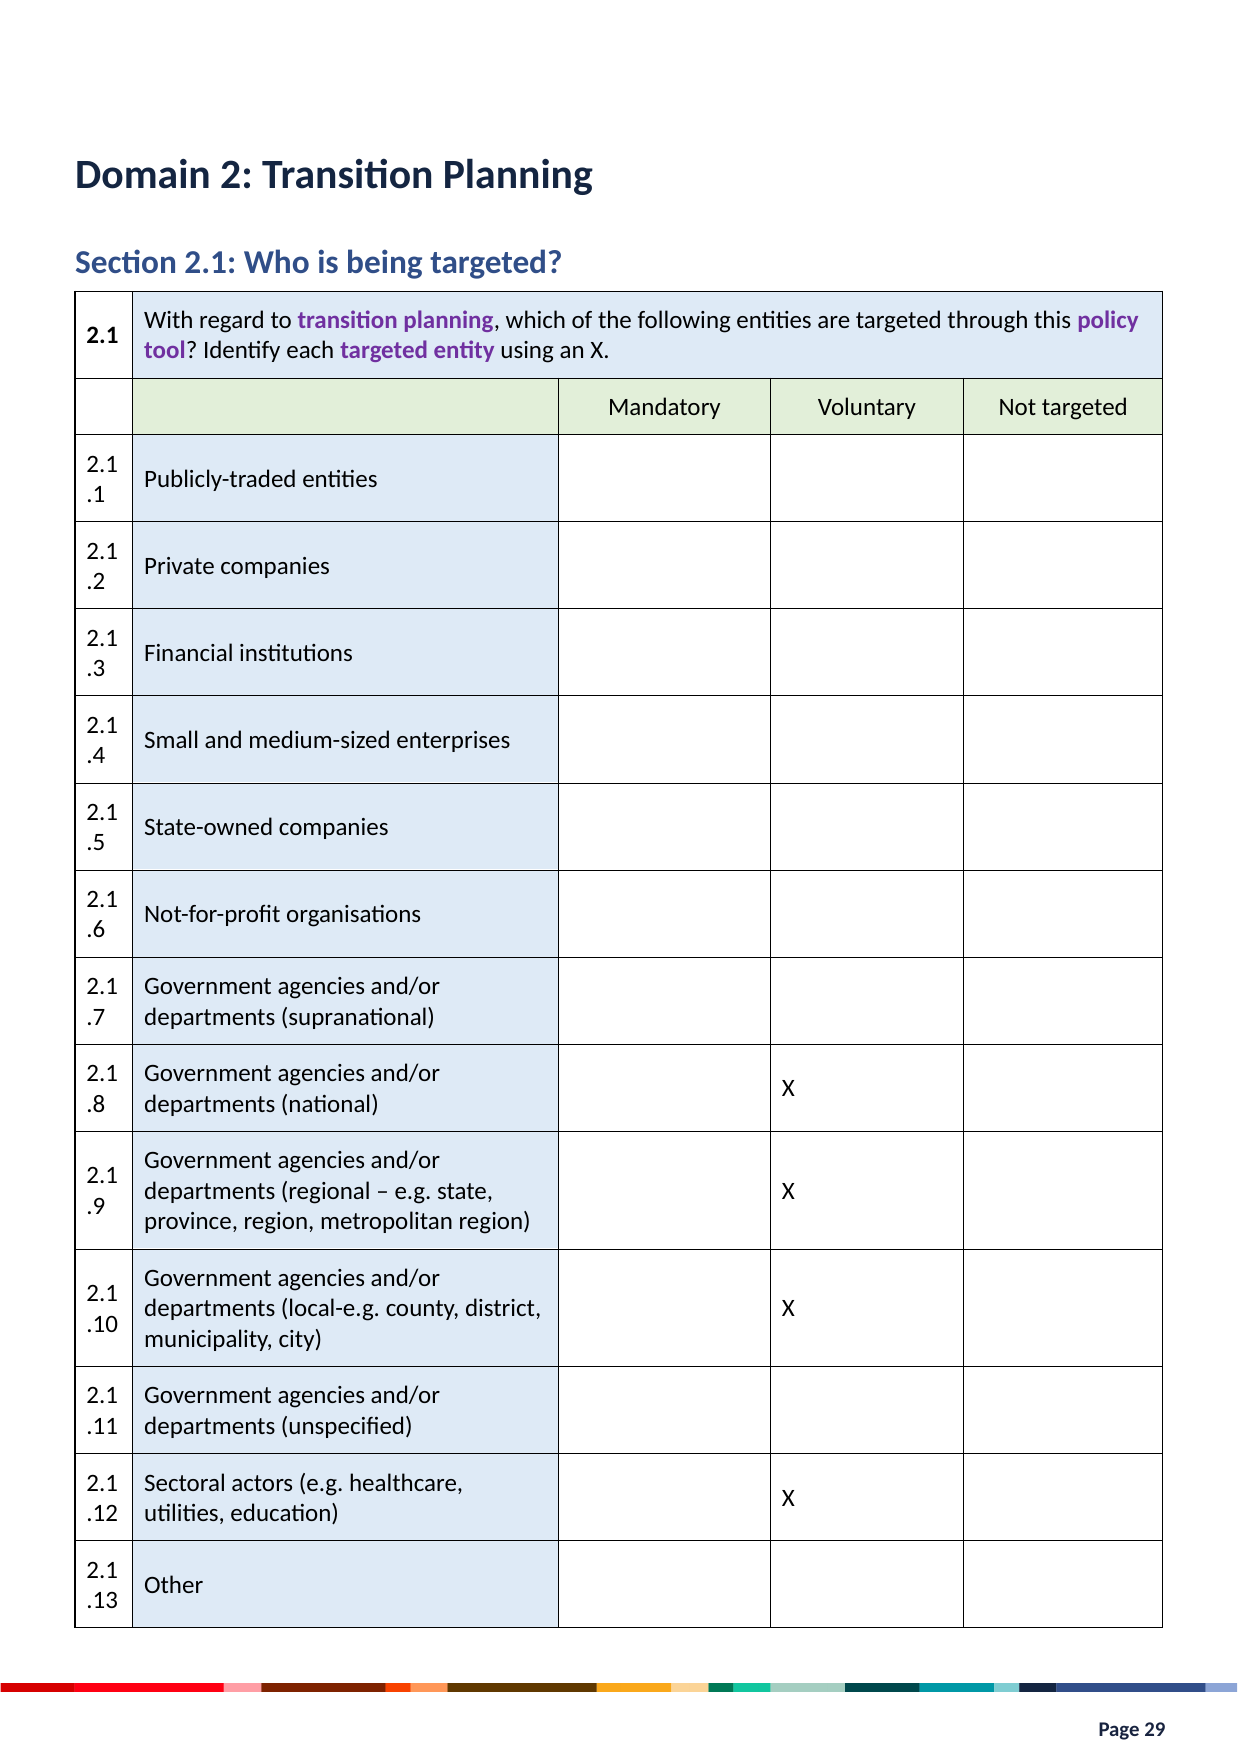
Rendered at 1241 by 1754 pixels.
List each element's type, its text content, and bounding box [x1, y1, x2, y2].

table_cell [964, 1454, 1162, 1540]
table_cell 2.1.3 [76, 609, 132, 695]
table_cell Government agencies and/or departments (unspecified) [133, 1367, 558, 1453]
picture [0, 1683, 1236, 1692]
table_cell Publicly-traded entities [133, 435, 558, 521]
table_cell [559, 871, 770, 957]
table_cell [559, 696, 770, 782]
table_cell Mandatory [559, 379, 770, 434]
table_cell [559, 1541, 770, 1627]
table_cell Voluntary [771, 379, 963, 434]
table_cell [559, 1454, 770, 1540]
table_cell 2.1.13 [76, 1541, 132, 1627]
table_cell Government agencies and/or departments (supranational) [133, 958, 558, 1044]
table_cell X [771, 1454, 963, 1540]
table_cell [964, 1132, 1162, 1248]
table_cell [559, 522, 770, 608]
subtitle Section 2.1: Who is being targeted? [75, 241, 1165, 282]
table_cell [559, 784, 770, 869]
table_cell Financial institutions [133, 609, 558, 695]
table_cell 2.1.9 [76, 1132, 132, 1248]
table_cell [559, 1367, 770, 1453]
table_cell 2.1.10 [76, 1250, 132, 1366]
table_cell [76, 379, 132, 434]
table_cell [964, 1367, 1162, 1453]
table_cell [559, 435, 770, 521]
table_cell X [771, 1132, 963, 1248]
table_cell [771, 1541, 963, 1627]
table_cell 2.1.4 [76, 696, 132, 782]
table_cell [964, 1250, 1162, 1366]
table_cell State-owned companies [133, 784, 558, 869]
table_cell 2.1.8 [76, 1045, 132, 1131]
table_cell [964, 609, 1162, 695]
table_cell 2.1.1 [76, 435, 132, 521]
table_cell [771, 435, 963, 521]
table_cell 2.1.7 [76, 958, 132, 1044]
table_cell [133, 379, 558, 434]
table_cell [771, 1367, 963, 1453]
table_header 2.1 [76, 292, 132, 378]
table_cell [964, 435, 1162, 521]
table_cell [964, 871, 1162, 957]
table_cell [964, 522, 1162, 608]
table_cell Sectoral actors (e.g. healthcare, utilities, education) [133, 1454, 558, 1540]
table_cell [559, 1132, 770, 1248]
table_cell [771, 958, 963, 1044]
table_cell [771, 522, 963, 608]
table_cell [771, 696, 963, 782]
table_cell [964, 1045, 1162, 1131]
table_cell Not targeted [964, 379, 1162, 434]
table_cell Small and medium-sized enterprises [133, 696, 558, 782]
table_cell Government agencies and/or departments (local-e.g. county, district, municipality, city) [133, 1250, 558, 1366]
table_cell Government agencies and/or departments (regional – e.g. state, province, region, metropolitan region) [133, 1132, 558, 1248]
table_cell 2.1.11 [76, 1367, 132, 1453]
table_cell 2.1.2 [76, 522, 132, 608]
table_cell [964, 1541, 1162, 1627]
table_cell Not-for-profit organisations [133, 871, 558, 957]
table_cell [771, 784, 963, 869]
table_cell [559, 1045, 770, 1131]
table_cell [559, 958, 770, 1044]
table_cell 2.1.5 [76, 784, 132, 869]
table_cell [559, 609, 770, 695]
table_cell [771, 871, 963, 957]
table_cell [771, 609, 963, 695]
table_cell Government agencies and/or departments (national) [133, 1045, 558, 1131]
table_cell X [771, 1045, 963, 1131]
table_cell [964, 784, 1162, 869]
table_cell [964, 958, 1162, 1044]
table_cell 2.1.12 [76, 1454, 132, 1540]
table_cell X [771, 1250, 963, 1366]
table_cell 2.1.6 [76, 871, 132, 957]
table_header With regard to transition planning, which of the following entities are targeted through this policy tool? Identify each targeted entity using an X. [133, 292, 1162, 378]
table_cell Other [133, 1541, 558, 1627]
subtitle Domain 2: Transition Planning [75, 148, 1165, 199]
table_cell Private companies [133, 522, 558, 608]
table_cell [964, 696, 1162, 782]
table_cell [559, 1250, 770, 1366]
